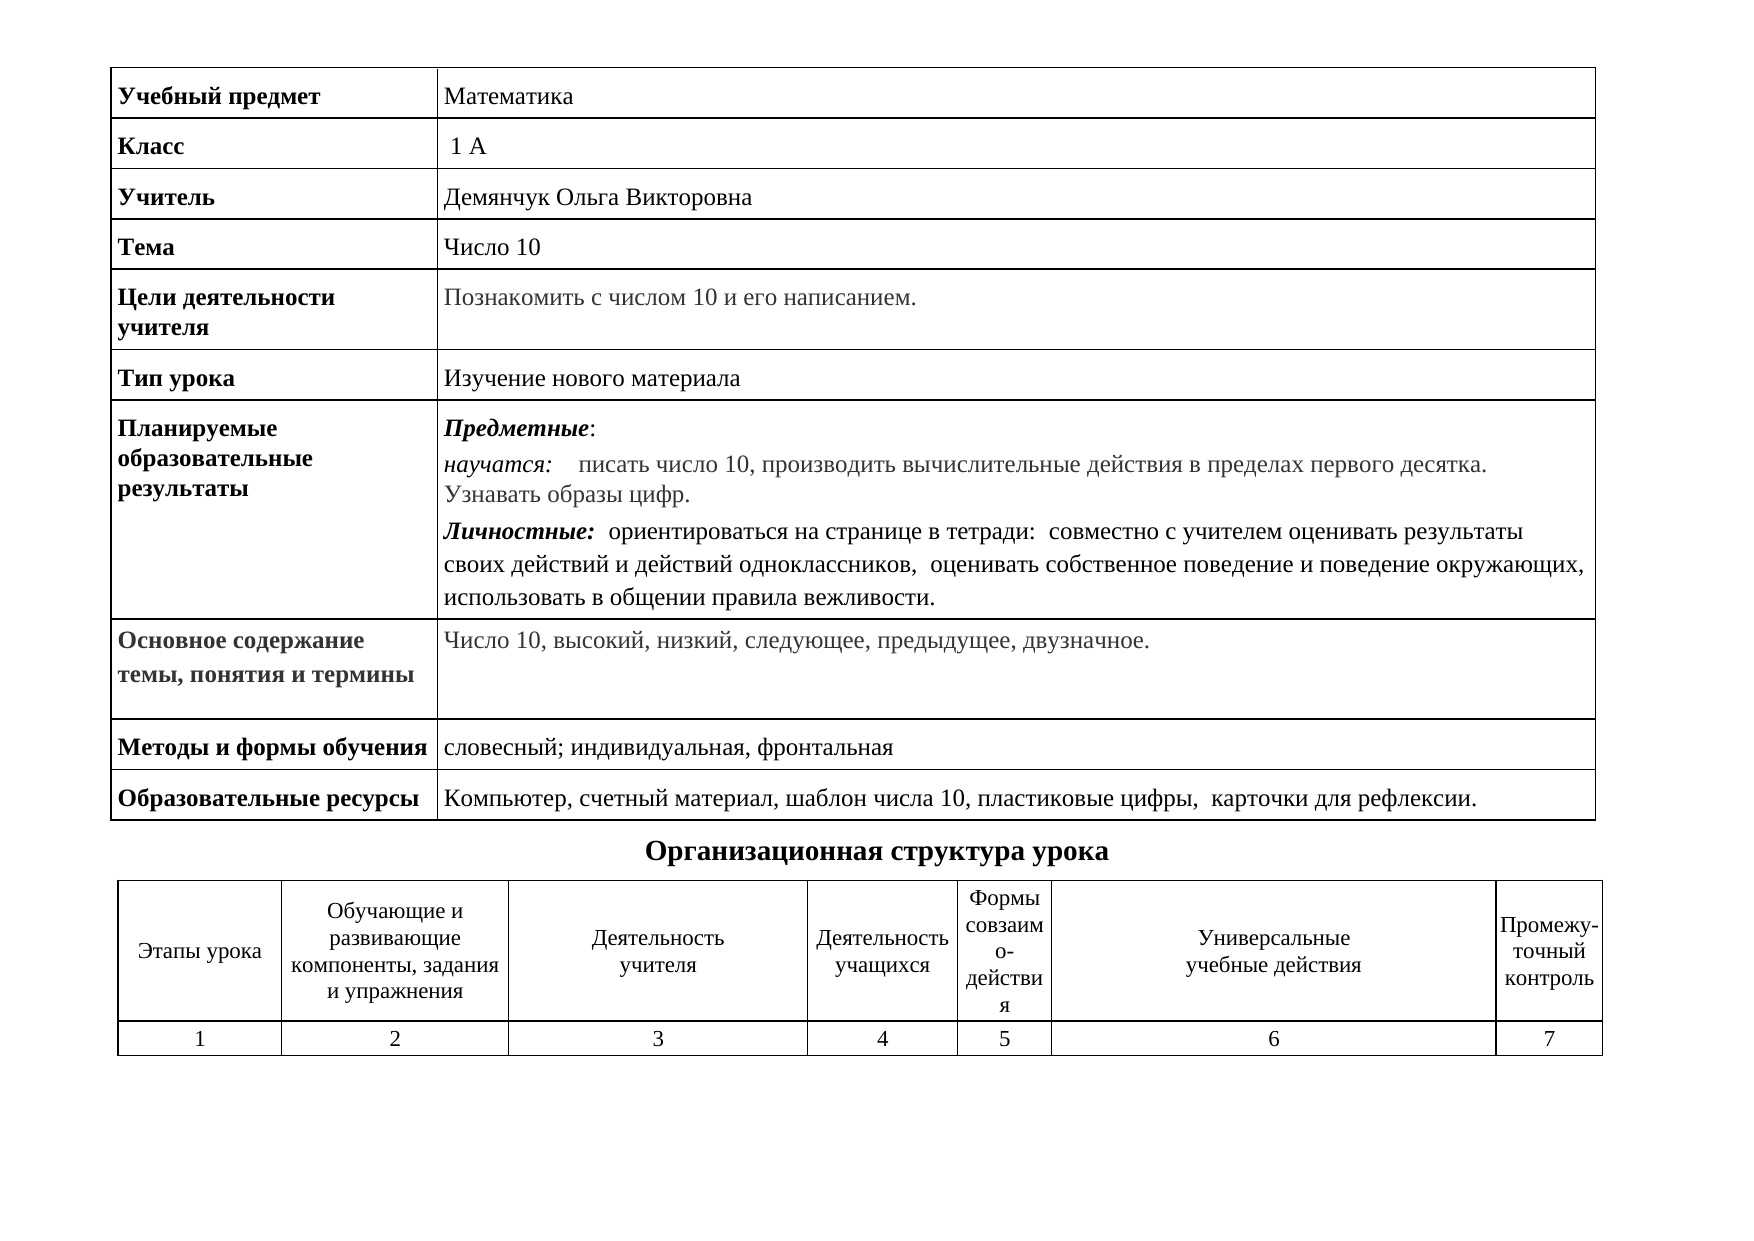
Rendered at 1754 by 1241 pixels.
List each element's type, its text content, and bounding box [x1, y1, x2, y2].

table_cell 1 [119, 1022, 281, 1055]
table_cell 1 А [438, 119, 1595, 167]
table_header Этапы урока [119, 881, 281, 1020]
table_cell 4 [808, 1022, 957, 1055]
table_header Математика [438, 68, 1595, 117]
table_cell Цели деятельности учителя [112, 270, 437, 348]
table_cell Класс [112, 119, 437, 167]
table_cell Тема [112, 220, 437, 268]
table_header Универсальные учебные действия [1052, 881, 1495, 1020]
table_cell 5 [958, 1022, 1051, 1055]
table_cell Предметные: научатся: писать число 10, производить вычислительные действия в пределах первого десятка. Узнавать образы цифр. Личностные: ориентироваться на странице в тетради: совместно с учителем оценивать результаты своих действий и действий одноклассников, оценивать собственное поведение и поведение окружающих, использовать в общении правила вежливости. [438, 401, 1595, 618]
table_cell Планируемые образовательные результаты [112, 401, 437, 618]
table_cell 6 [1052, 1022, 1495, 1055]
table_header Деятельность учащихся [808, 881, 957, 1020]
table_header Обучающие и развивающие компоненты, задания и упражнения [282, 881, 508, 1020]
table_header Учебный предмет [112, 68, 437, 117]
table_cell Изучение нового материала [438, 350, 1595, 399]
table_cell Число 10, высокий, низкий, следующее, предыдущее, двузначное. [438, 620, 1595, 718]
table_header Деятельность учителя [509, 881, 807, 1020]
text Организационная структура урока [118, 426, 1636, 867]
table_cell 3 [509, 1022, 807, 1055]
table_header Формы совзаимо- действия [958, 881, 1051, 1020]
table_cell Методы и формы обучения [112, 720, 437, 769]
table_header Промежу- точный контроль [1497, 881, 1602, 1020]
table_cell 7 [1497, 1022, 1602, 1055]
table_cell Число 10 [438, 220, 1595, 268]
table_cell Тип урока [112, 350, 437, 399]
table_cell Основное содержание темы, понятия и термины [112, 620, 437, 718]
table_cell 2 [282, 1022, 508, 1055]
table_cell Познакомить с числом 10 и его написанием. [438, 270, 1595, 348]
table_cell Компьютер, счетный материал, шаблон числа 10, пластиковые цифры, карточки для рефлексии. [438, 770, 1595, 819]
table_cell Демянчук Ольга Викторовна [438, 169, 1595, 218]
table_cell Образовательные ресурсы [112, 770, 437, 819]
table_cell словесный; индивидуальная, фронтальная [438, 720, 1595, 769]
table_cell Учитель [112, 169, 437, 218]
